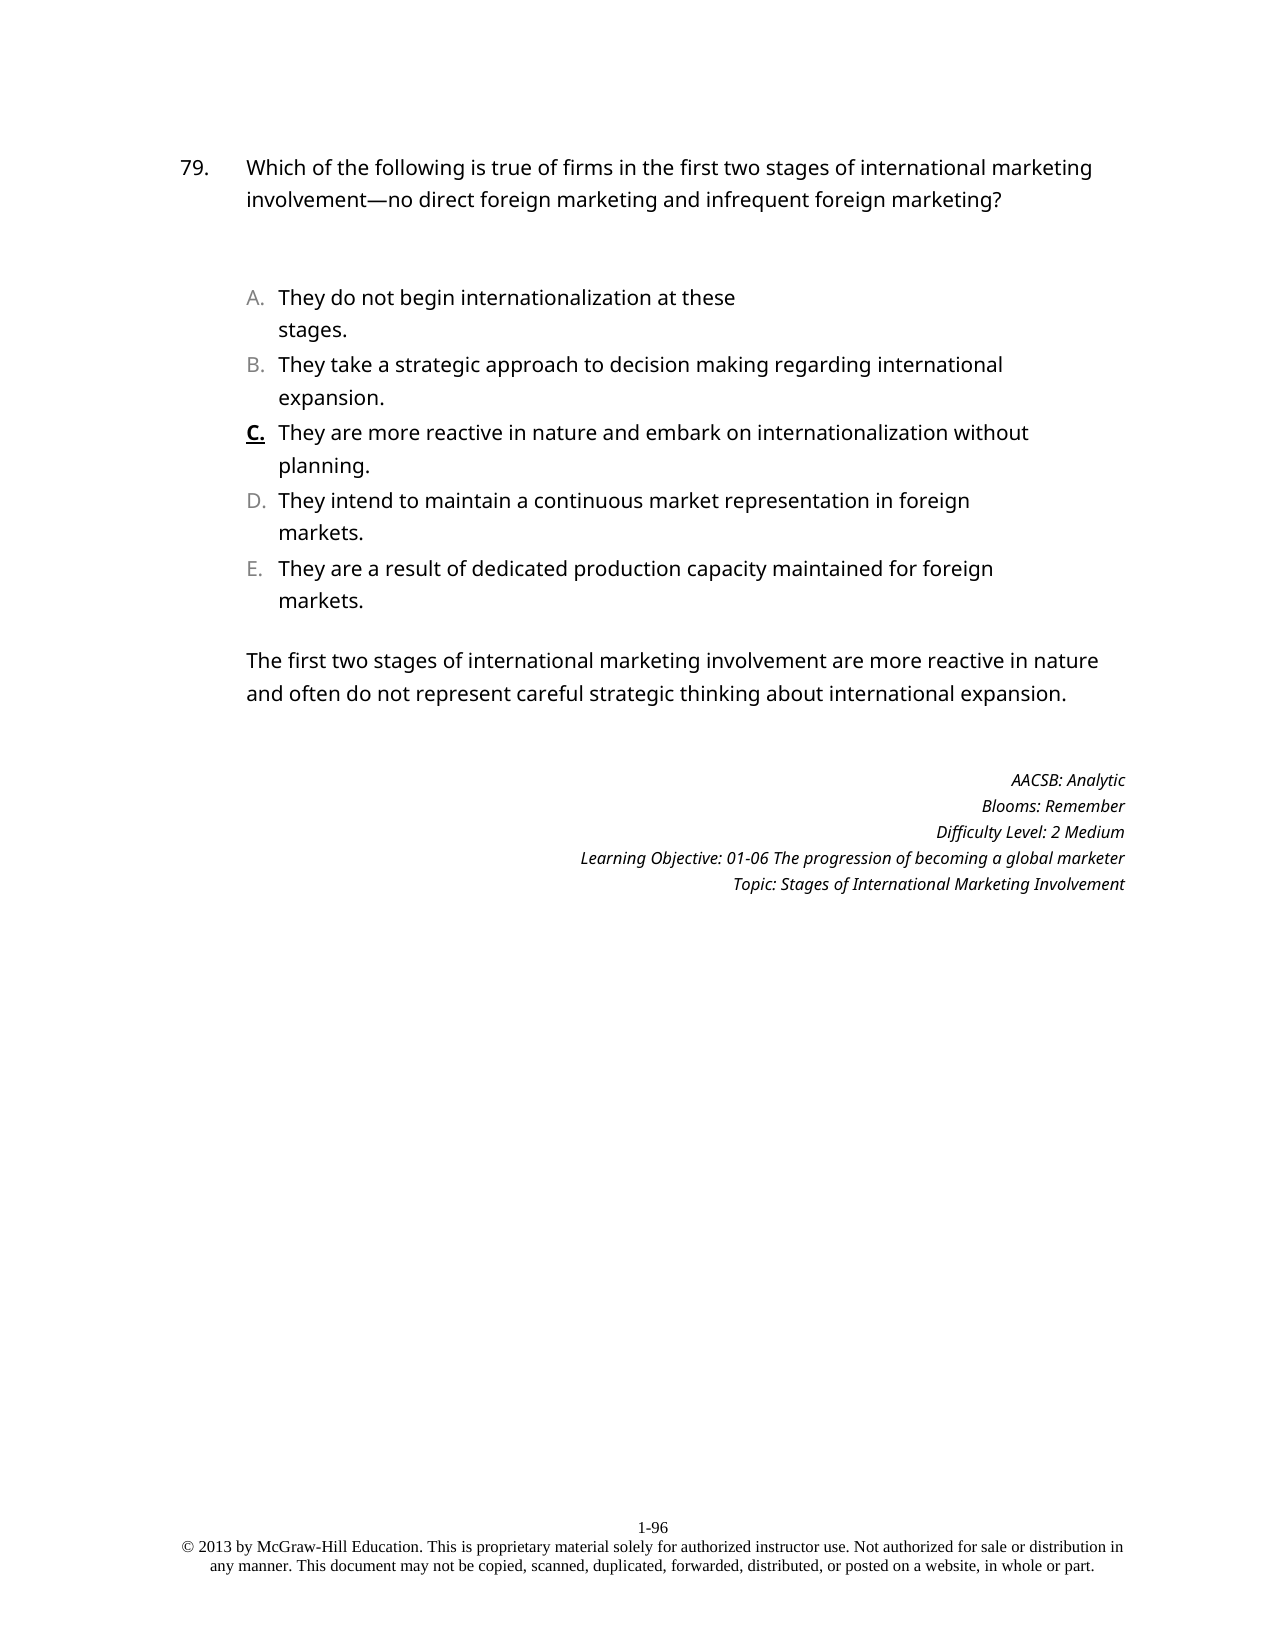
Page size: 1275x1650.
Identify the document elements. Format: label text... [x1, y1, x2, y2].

table_header Which of the following is true of firms in the first two stages of international marketing involvement—no direct foreign marketing and infrequent foreign marketing? The first two stages of international marketing involvement are more reactive in nature and often do not represent careful strategic thinking about international expansion. [246, 153, 1125, 739]
table_header 79. [180, 153, 246, 739]
table_header AACSB: Analytic Blooms: Remember Difficulty Level: 2 Medium Learning Objective: 01-06 The progression of becoming a global marketer Topic: Stages of International Marketing Involvement [180, 768, 1125, 931]
